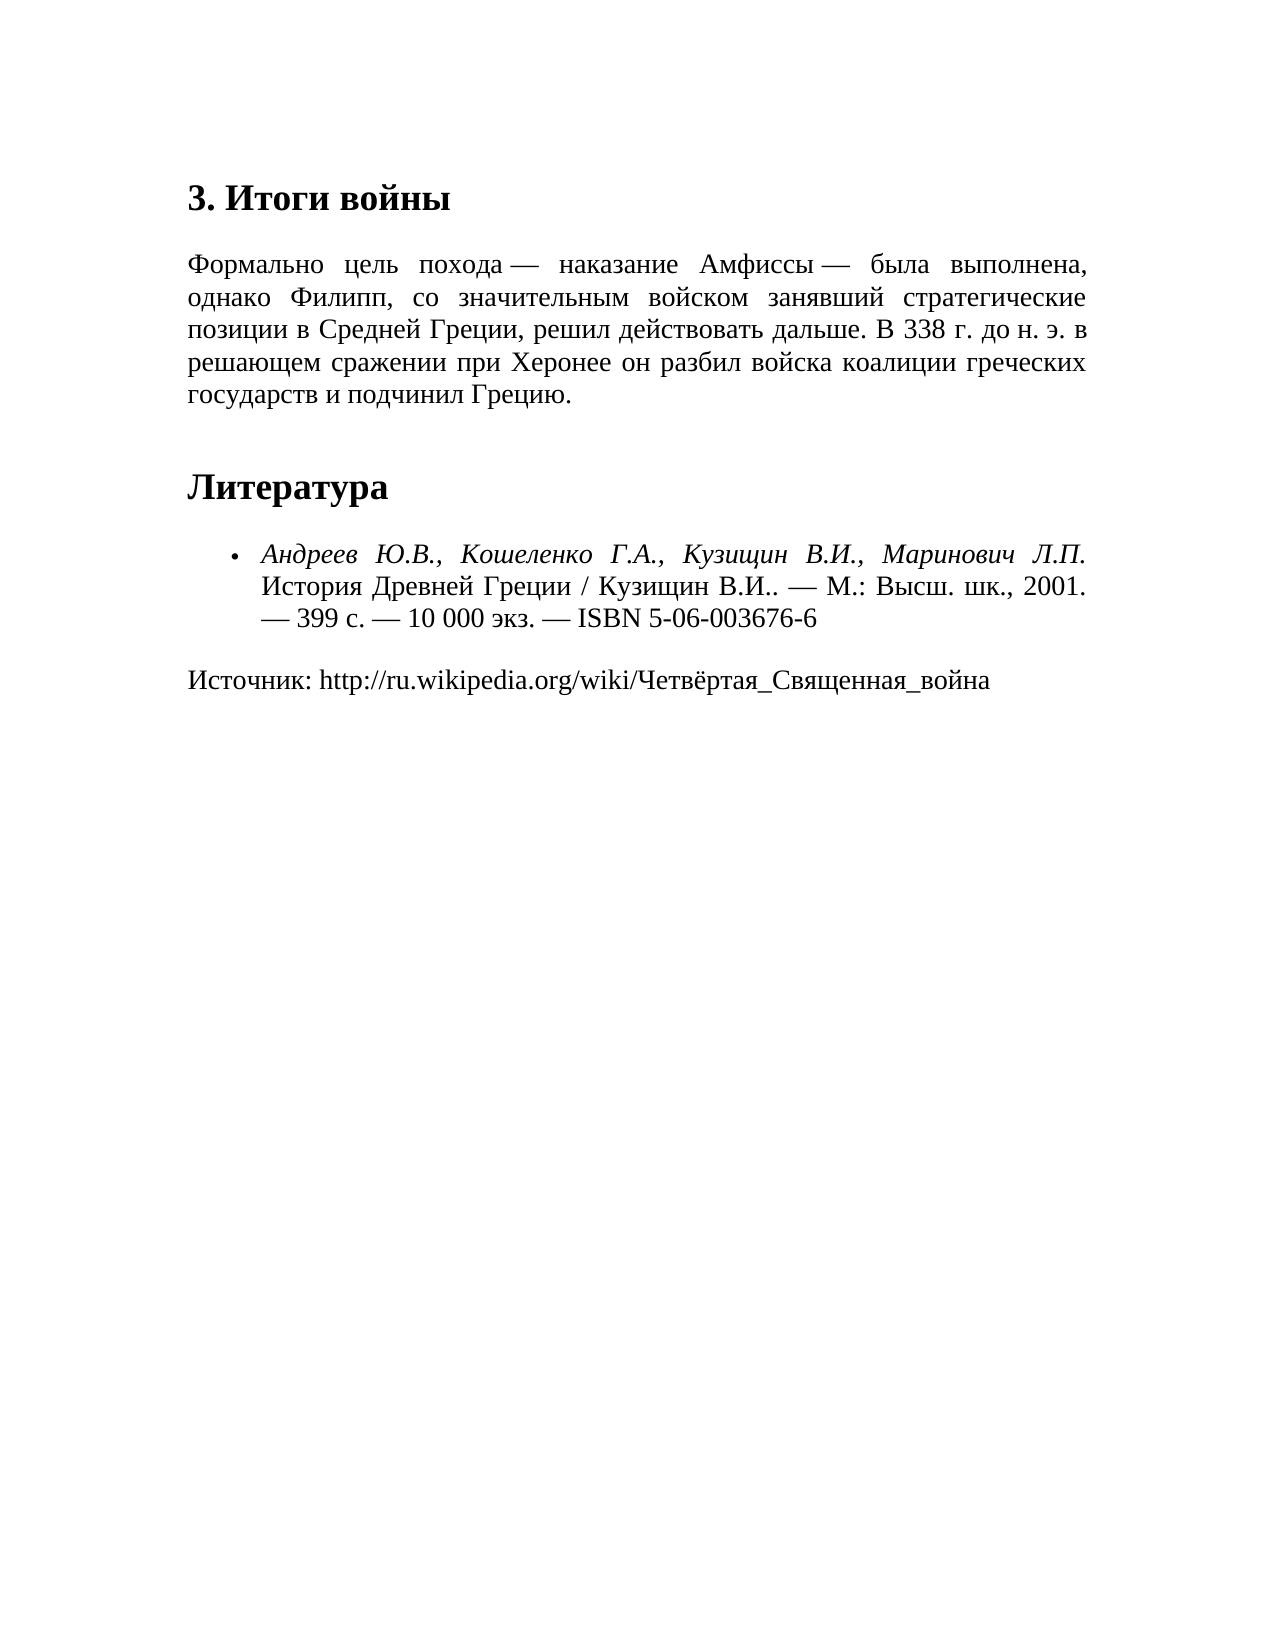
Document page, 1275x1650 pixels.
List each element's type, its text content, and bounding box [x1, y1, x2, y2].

text Источник: http://ru.wikipedia.org/wiki/Четвёртая_Священная_война [187, 663, 1087, 696]
text Формально цель похода — наказание Амфиссы — была выполнена, однако Филипп, со значительным войском занявший стратегические позиции в Средней Греции, решил действовать дальше. В 338 г. до н. э. в решающем сражении при Херонее он разбил войска коалиции греческих государств и подчинил Грецию. [187, 248, 1087, 409]
list Андреев Ю.В., Кошеленко Г.А., Кузищин В.И., Маринович Л.П. История Древней Греции / Кузищин В.И.. — М.: Высш. шк., 2001. — 399 с. — 10 000 экз. — ISBN 5-06-003676-6 [232, 537, 1087, 634]
list Литература [187, 464, 1087, 507]
list 3. Итоги войны [187, 175, 1087, 218]
